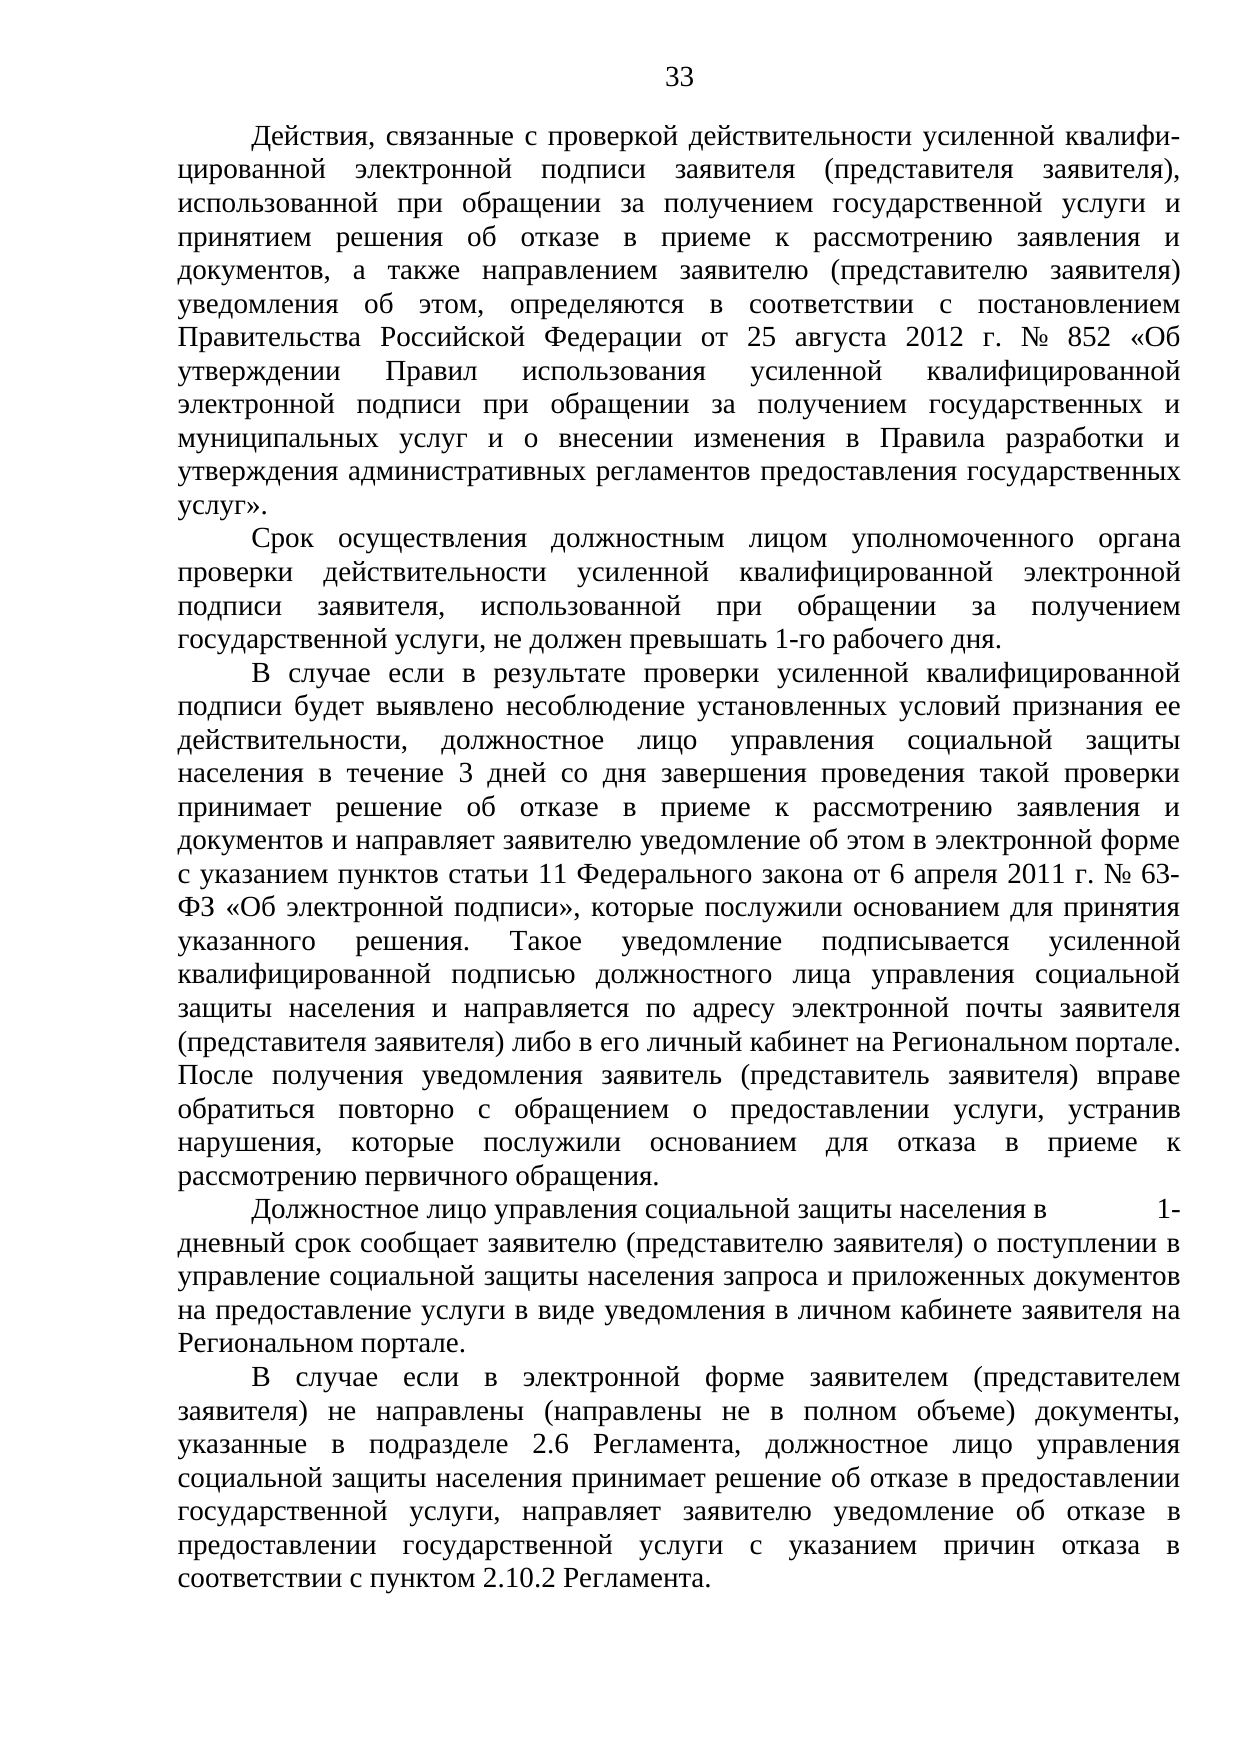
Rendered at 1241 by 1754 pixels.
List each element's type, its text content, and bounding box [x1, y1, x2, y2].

text В случае если в результате проверки усиленной квалифицированной подписи будет выявлено несоблюдение установленных условий признания ее действительности, должностное лицо управления социальной защиты населения в течение 3 дней со дня завершения проведения такой проверки принимает решение об отказе в приеме к рассмотрению заявления и документов и направляет заявителю уведомление об этом в электронной форме с указанием пунктов статьи 11 Федерального закона от 6 апреля 2011 г. № 63-ФЗ «Об электронной подписи», которые послужили основанием для принятия указанного решения. Такое уведомление подписывается усиленной квалифицированной подписью должностного лица управления социальной защиты населения и направляется по адресу электронной почты заявителя (представителя заявителя) либо в его личный кабинет на Региональном портале. После получения уведомления заявитель (представитель заявителя) вправе обратиться повторно с обращением о предоставлении услуги, устранив нарушения, которые послужили основанием для отказа в приеме к рассмотрению первичного обращения. [177, 655, 1181, 1191]
text Срок осуществления должностным лицом уполномоченного органа проверки действительности усиленной квалифицированной электронной подписи заявителя, использованной при обращении за получением государственной услуги, не должен превышать 1-го рабочего дня. [177, 521, 1181, 655]
text В случае если в электронной форме заявителем (представителем заявителя) не направлены (направлены не в полном объеме) документы, указанные в подразделе 2.6 Регламента, должностное лицо управления социальной защиты населения принимает решение об отказе в предоставлении государственной услуги, направляет заявителю уведомление об отказе в предоставлении государственной услуги с указанием причин отказа в соответствии с пунктом 2.10.2 Регламента. [177, 1359, 1181, 1594]
text Должностное лицо управления социальной защиты населения в 1-дневный срок сообщает заявителю (представителю заявителя) о поступлении в управление социальной защиты населения запроса и приложенных документов на предоставление услуги в виде уведомления в личном кабинете заявителя на Региональном портале. [177, 1191, 1181, 1359]
text Действия, связанные с проверкой действительности усиленной квалифи-цированной электронной подписи заявителя (представителя заявителя), использованной при обращении за получением государственной услуги и принятием решения об отказе в приеме к рассмотрению заявления и документов, а также направлением заявителю (представителю заявителя) уведомления об этом, определяются в соответствии с постановлением Правительства Российской Федерации от 25 августа 2012 г. № 852 «Об утверждении Правил использования усиленной квалифицированной электронной подписи при обращении за получением государственных и муниципальных услуг и о внесении изменения в Правила разработки и утверждения административных регламентов предоставления государственных услуг». [177, 118, 1181, 521]
